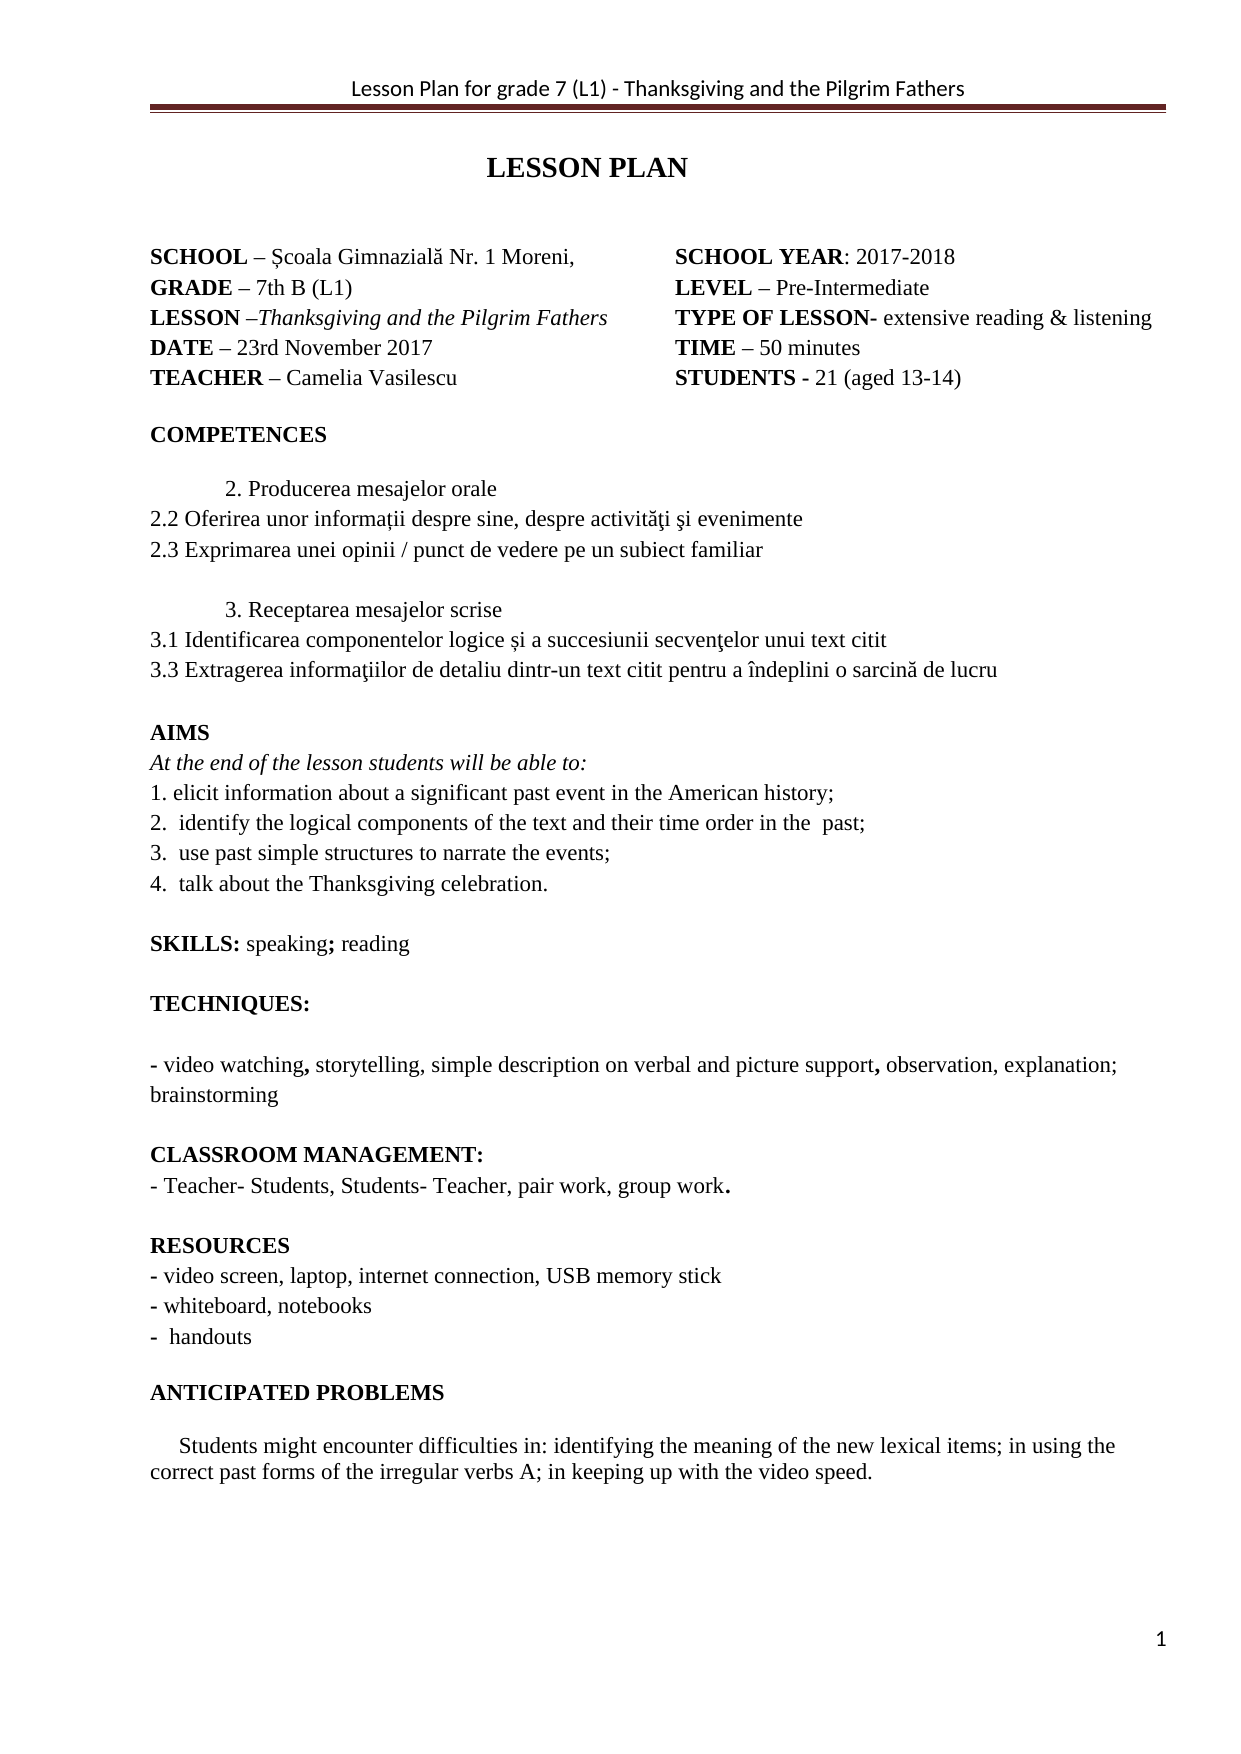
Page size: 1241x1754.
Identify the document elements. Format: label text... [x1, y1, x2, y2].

text 3.3 Extragerea informaţiilor de detaliu dintr-un text citit pentru a îndeplini o sarcină de lucru [150, 656, 1166, 683]
text RESOURCES [150, 1232, 1166, 1258]
text TEACHER – Camelia Vasilescu STUDENTS - 21 (aged 13-14) [91, 364, 1166, 391]
text - video screen, laptop, internet connection, USB memory stick [150, 1262, 1166, 1289]
text - whiteboard, notebooks [150, 1292, 1166, 1319]
text COMPETENCES [150, 421, 1166, 447]
text Students might encounter difficulties in: identifying the meaning of the new lexical items; in using the correct past forms of the irregular verbs A; in keeping up with the video speed. [150, 1432, 1166, 1485]
text 3. Receptarea mesajelor scrise [150, 596, 1166, 622]
text TECHNIQUES: [150, 990, 1166, 1017]
text - handouts [150, 1323, 1166, 1349]
text SCHOOL – Școala Gimnazială Nr. 1 Moreni, SCHOOL YEAR: 2017-2018 [91, 243, 1166, 270]
text 2.2 Oferirea unor informații despre sine, despre activităţi şi evenimente [150, 505, 1166, 532]
text LESSON –Thanksgiving and the Pilgrim Fathers TYPE OF LESSON- extensive reading & listening [91, 304, 1166, 330]
text 2. identify the logical components of the text and their time order in the past; [150, 809, 1166, 836]
text LESSON PLAN [225, 150, 1166, 183]
text - Teacher- Students, Students- Teacher, pair work, group work. [150, 1172, 1166, 1198]
text 4. talk about the Thanksgiving celebration. [150, 869, 1166, 896]
text CLASSROOM MANAGEMENT: [150, 1141, 1166, 1168]
text 2.3 Exprimarea unei opinii / punct de vedere pe un subiect familiar [150, 536, 1166, 562]
text SKILLS: speaking; reading [150, 930, 1166, 956]
text ANTICIPATED PROBLEMS [150, 1379, 1166, 1406]
text 1. elicit information about a significant past event in the American history; [150, 779, 1166, 805]
text 3.1 Identificarea componentelor logice și a succesiunii secvenţelor unui text citit [150, 626, 1166, 653]
text - video watching, storytelling, simple description on verbal and picture support, observation, explanation; brainstorming [150, 1051, 1201, 1107]
text 2. Producerea mesajelor orale [150, 475, 1166, 502]
text GRADE – 7th B (L1) LEVEL – Pre-Intermediate [91, 274, 1166, 300]
text At the end of the lesson students will be able to: [150, 749, 1166, 775]
text 3. use past simple structures to narrate the events; [150, 839, 1166, 866]
text AIMS [150, 718, 1166, 745]
text DATE – 23rd November 2017 TIME – 50 minutes [91, 334, 1166, 360]
